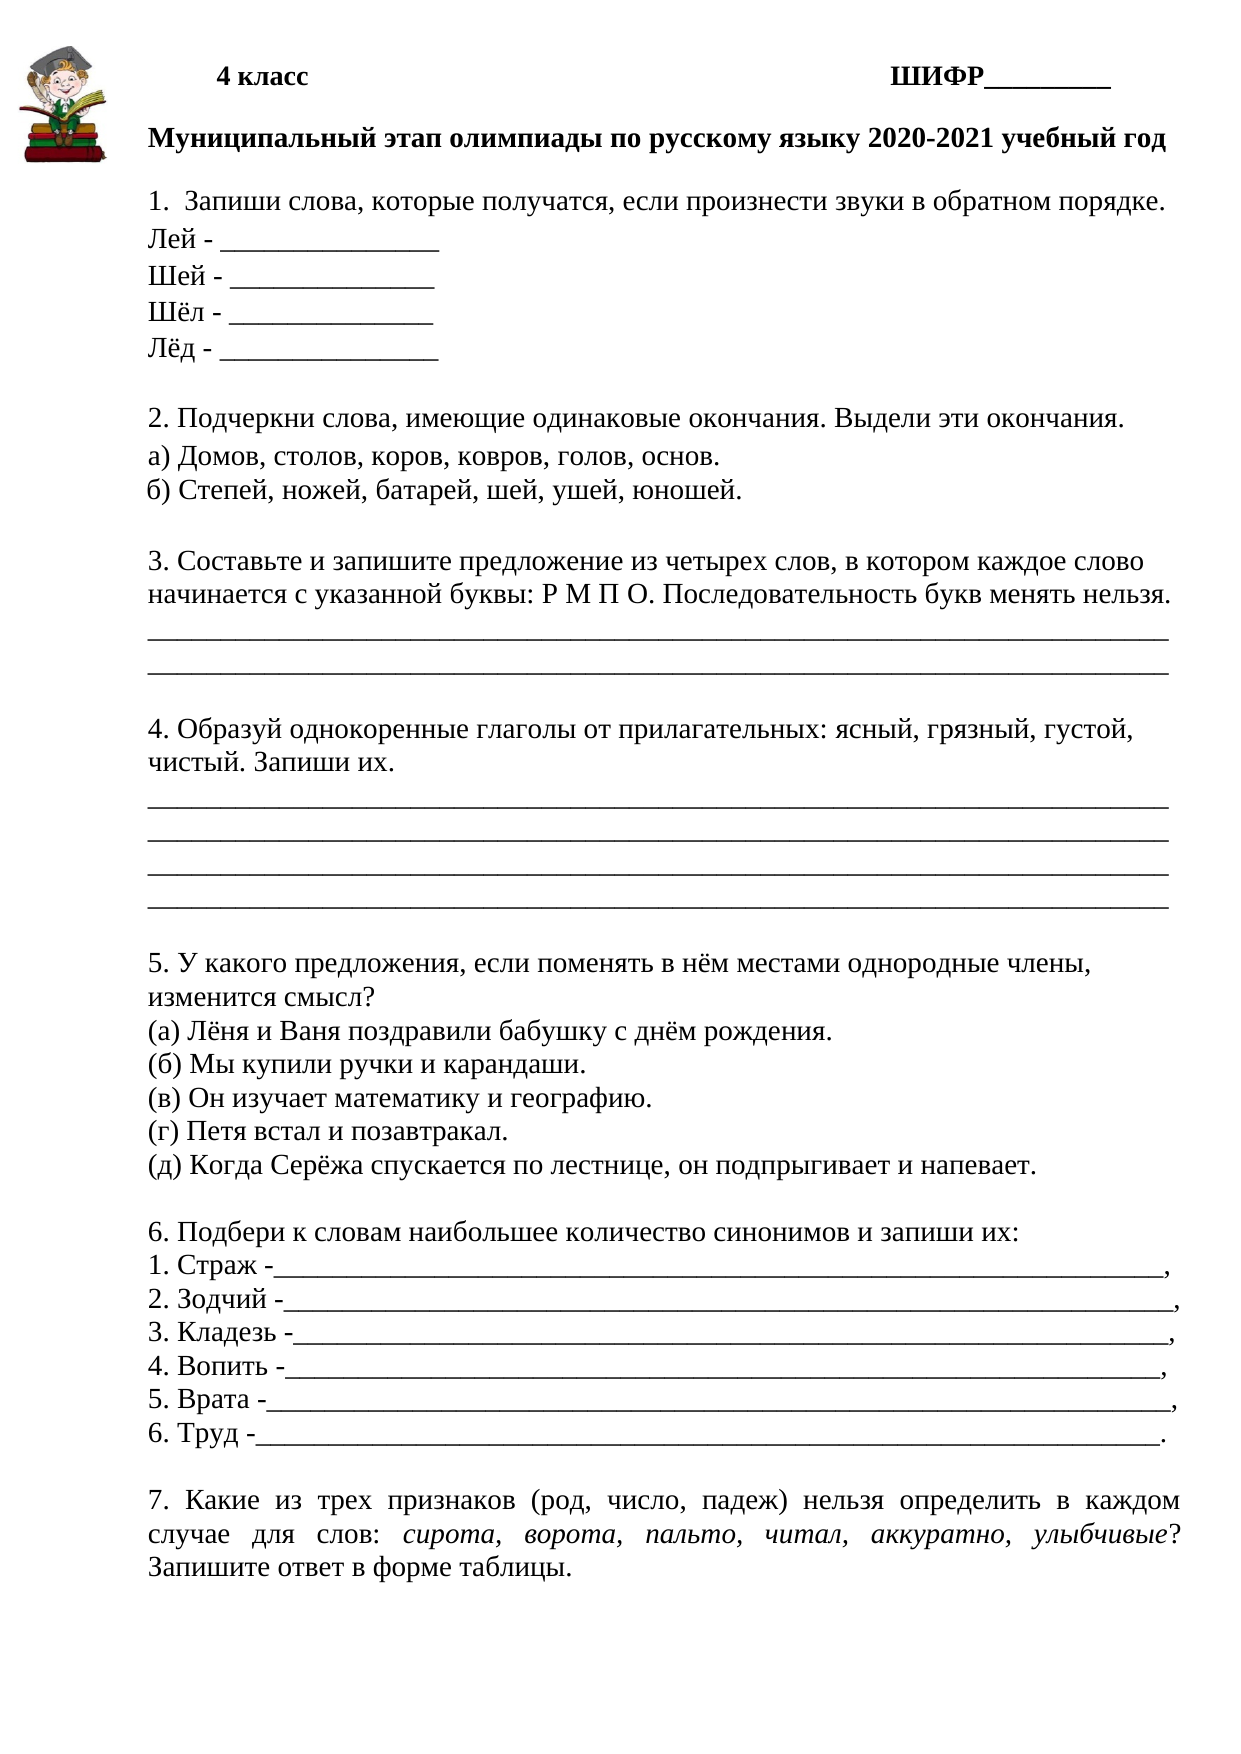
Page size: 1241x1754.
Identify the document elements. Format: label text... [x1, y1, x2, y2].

text 2. Зодчий -_____________________________________________________________, [148, 1281, 1181, 1314]
text 1. Запиши слова, которые получатся, если произнести звуки в обратном порядке. [148, 183, 1181, 217]
text (а) Лёня и Ваня поздравили бабушку с днём рождения. [148, 1013, 1196, 1046]
text 3. Составьте и запишите предложение из четырех слов, в котором каждое слово начинается с указанной буквы: Р М П О. Последовательность букв менять нельзя. [148, 543, 1181, 610]
text ________________________________________________________________________________________________________________________________________________________________________________________________________________________________________________________________________________________ [148, 778, 1181, 912]
text 1. Страж -_____________________________________________________________, [148, 1247, 1181, 1281]
text 2. Подчеркни слова, имеющие одинаковые окончания. Выдели эти окончания. [148, 400, 1181, 433]
text а) Домов, столов, коров, ковров, голов, основ. [148, 438, 1181, 472]
text 4. Образуй однокоренные глаголы от прилагательных: ясный, грязный, густой, чистый. Запиши их. [148, 711, 1181, 778]
text Лёд - _______________ [148, 330, 1181, 363]
text 7. Какие из трех признаков (род, число, падеж) нельзя определить в каждом случае для слов: сирота, ворота, пальто, читал, аккуратно, улыбчивые? Запишите ответ в форме таблицы. [148, 1482, 1181, 1583]
text 4. Вопить -____________________________________________________________, [148, 1348, 1181, 1382]
text Муниципальный этап олимпиады по русскому языку 2020-2021 учебный год [148, 121, 1181, 154]
text Шей - ______________ [148, 258, 1181, 291]
text изменится смысл? [148, 979, 1196, 1013]
text (в) Он изучает математику и географию. [148, 1080, 1196, 1113]
text б) Степей, ножей, батарей, шей, ушей, юношей. [146, 472, 1181, 505]
text (г) Петя встал и позавтракал. [148, 1113, 1196, 1147]
text Лей - _______________ [148, 222, 1181, 255]
picture [17, 46, 108, 164]
text 4 класс ШИФР_________ [148, 59, 1181, 91]
text (д) Когда Серёжа спускается по лестнице, он подпрыгивает и напевает. [148, 1147, 1181, 1180]
text 5. У какого предложения, если поменять в нём местами однородные члены, [148, 946, 1196, 979]
text ____________________________________________________________________________________________________________________________________________ [148, 610, 1181, 677]
text 5. Врата -______________________________________________________________, [148, 1382, 1181, 1415]
text Шёл - ______________ [148, 294, 1181, 327]
text 6. Подбери к словам наибольшее количество синонимов и запиши их: [148, 1214, 1181, 1247]
text 3. Кладезь -____________________________________________________________, [148, 1314, 1181, 1348]
text (б) Мы купили ручки и карандаши. [148, 1046, 1196, 1080]
text 6. Труд -______________________________________________________________. [148, 1415, 1181, 1449]
